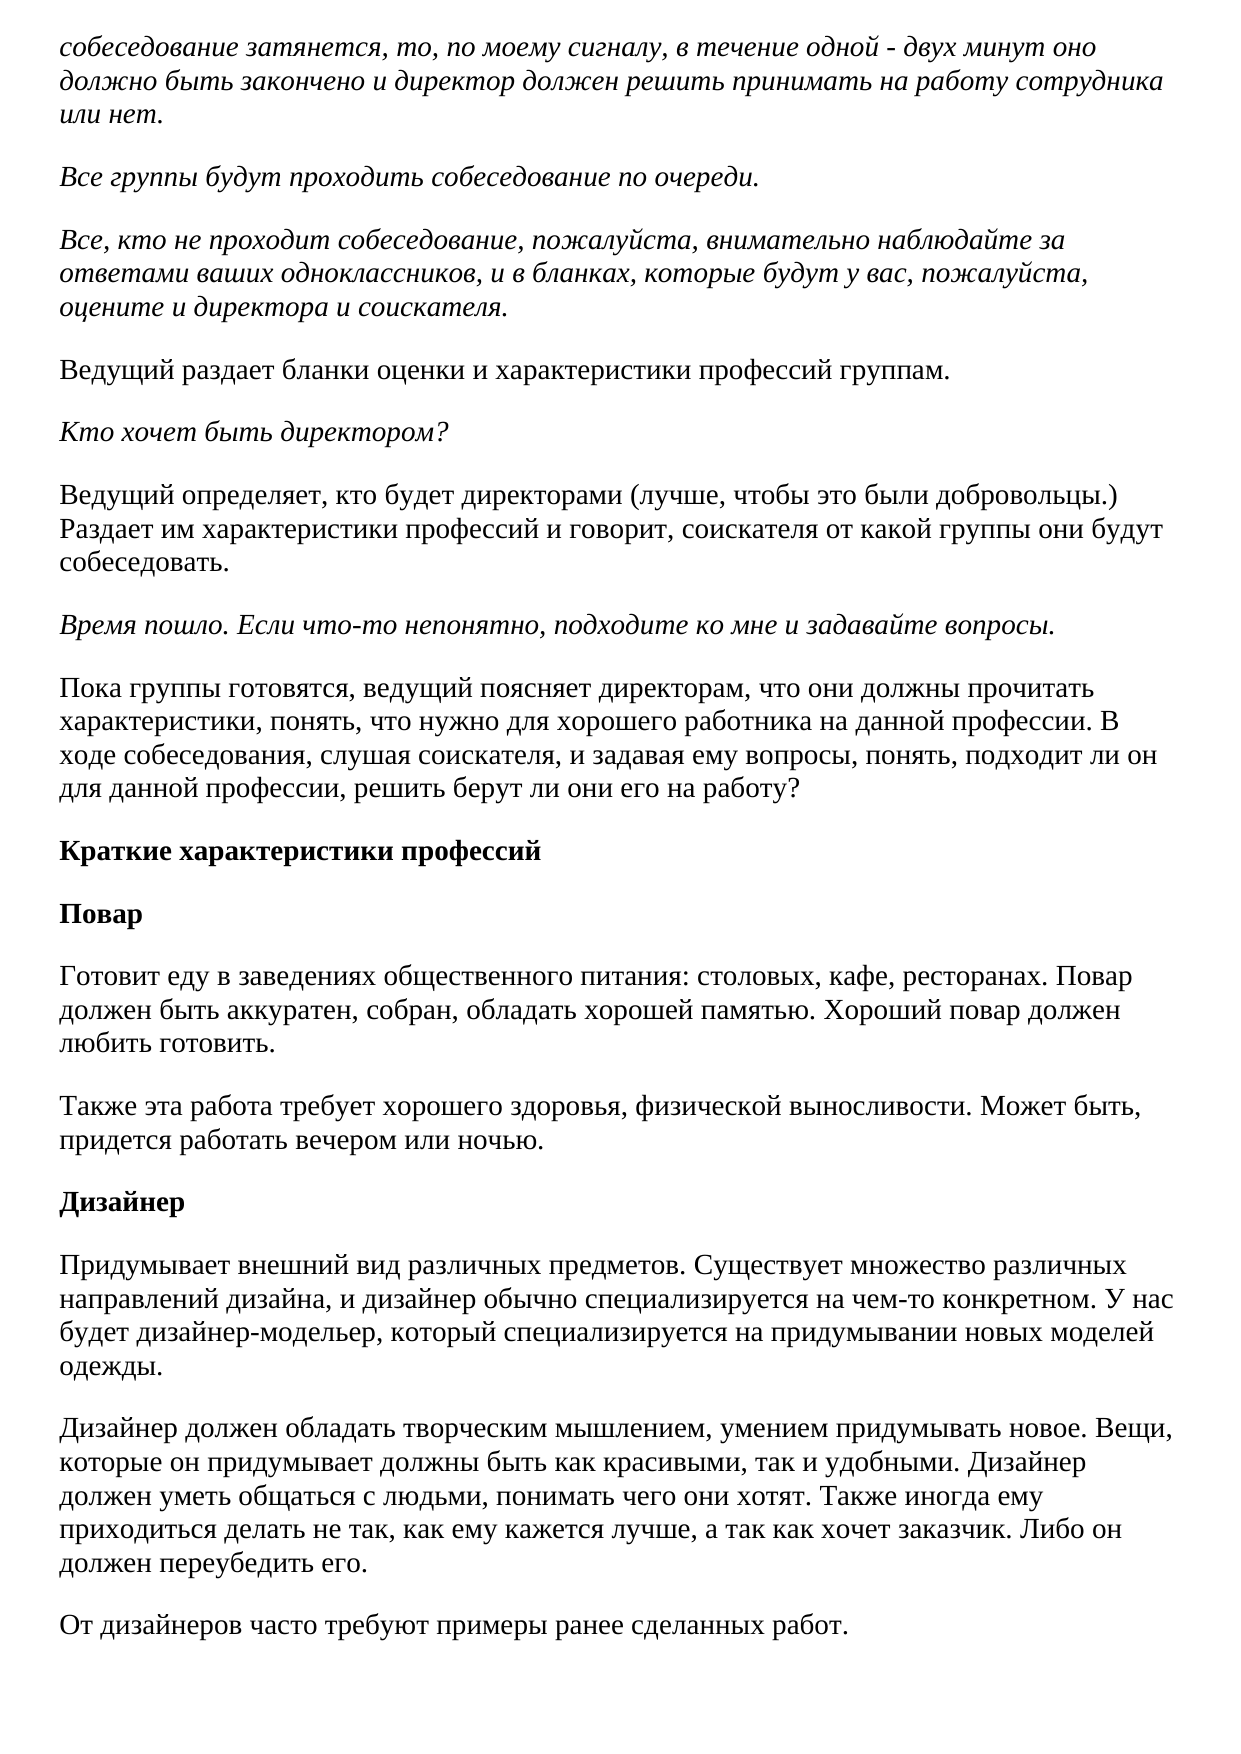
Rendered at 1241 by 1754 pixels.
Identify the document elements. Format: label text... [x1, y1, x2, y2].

text От дизайнеров часто требуют примеры ранее сделанных работ. [59, 1607, 1181, 1641]
text Все группы будут проходить собеседование по очереди. [59, 159, 1181, 193]
text Ведущий раздает бланки оценки и характеристики профессий группам. [59, 352, 1181, 385]
text Кто хочет быть директором? [59, 414, 1181, 448]
text Дизайнер [59, 1184, 1181, 1218]
text Дизайнер должен обладать творческим мышлением, умением придумывать новое. Вещи, которые он придумывает должны быть как красивыми, так и удобными. Дизайнер должен уметь общаться с людьми, понимать чего они хотят. Также иногда ему приходиться делать не так, как ему кажется лучше, а так как хочет заказчик. Либо он должен переубедить его. [59, 1411, 1181, 1578]
text Повар [59, 896, 1181, 929]
text Время пошло. Если что-то непонятно, подходите ко мне и задавайте вопросы. [59, 607, 1181, 641]
text Придумывает внешний вид различных предметов. Существует множество различных направлений дизайна, и дизайнер обычно специализируется на чем-то конкретном. У нас будет дизайнер-модельер, который специализируется на придумывании новых моделей одежды. [59, 1247, 1181, 1381]
text Также эта работа требует хорошего здоровья, физической выносливости. Может быть, придется работать вечером или ночью. [59, 1088, 1181, 1155]
text Пока группы готовятся, ведущий поясняет директорам, что они должны прочитать характеристики, понять, что нужно для хорошего работника на данной профессии. В ходе собеседования, слушая соискателя, и задавая ему вопросы, понять, подходит ли он для данной профессии, решить берут ли они его на работу? [59, 670, 1181, 804]
text Краткие характеристики профессий [59, 833, 1181, 867]
text Все, кто не проходит собеседование, пожалуйста, внимательно наблюдайте за ответами ваших одноклассников, и в бланках, которые будут у вас, пожалуйста, оцените и директора и соискателя. [59, 222, 1181, 323]
text Готовит еду в заведениях общественного питания: столовых, кафе, ресторанах. Повар должен быть аккуратен, собран, обладать хорошей памятью. Хороший повар должен любить готовить. [59, 958, 1181, 1059]
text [59, 29, 1181, 130]
text Ведущий определяет, кто будет директорами (лучше, чтобы это были добровольцы.) Раздает им характеристики профессий и говорит, соискателя от какой группы они будут собеседовать. [59, 477, 1181, 578]
